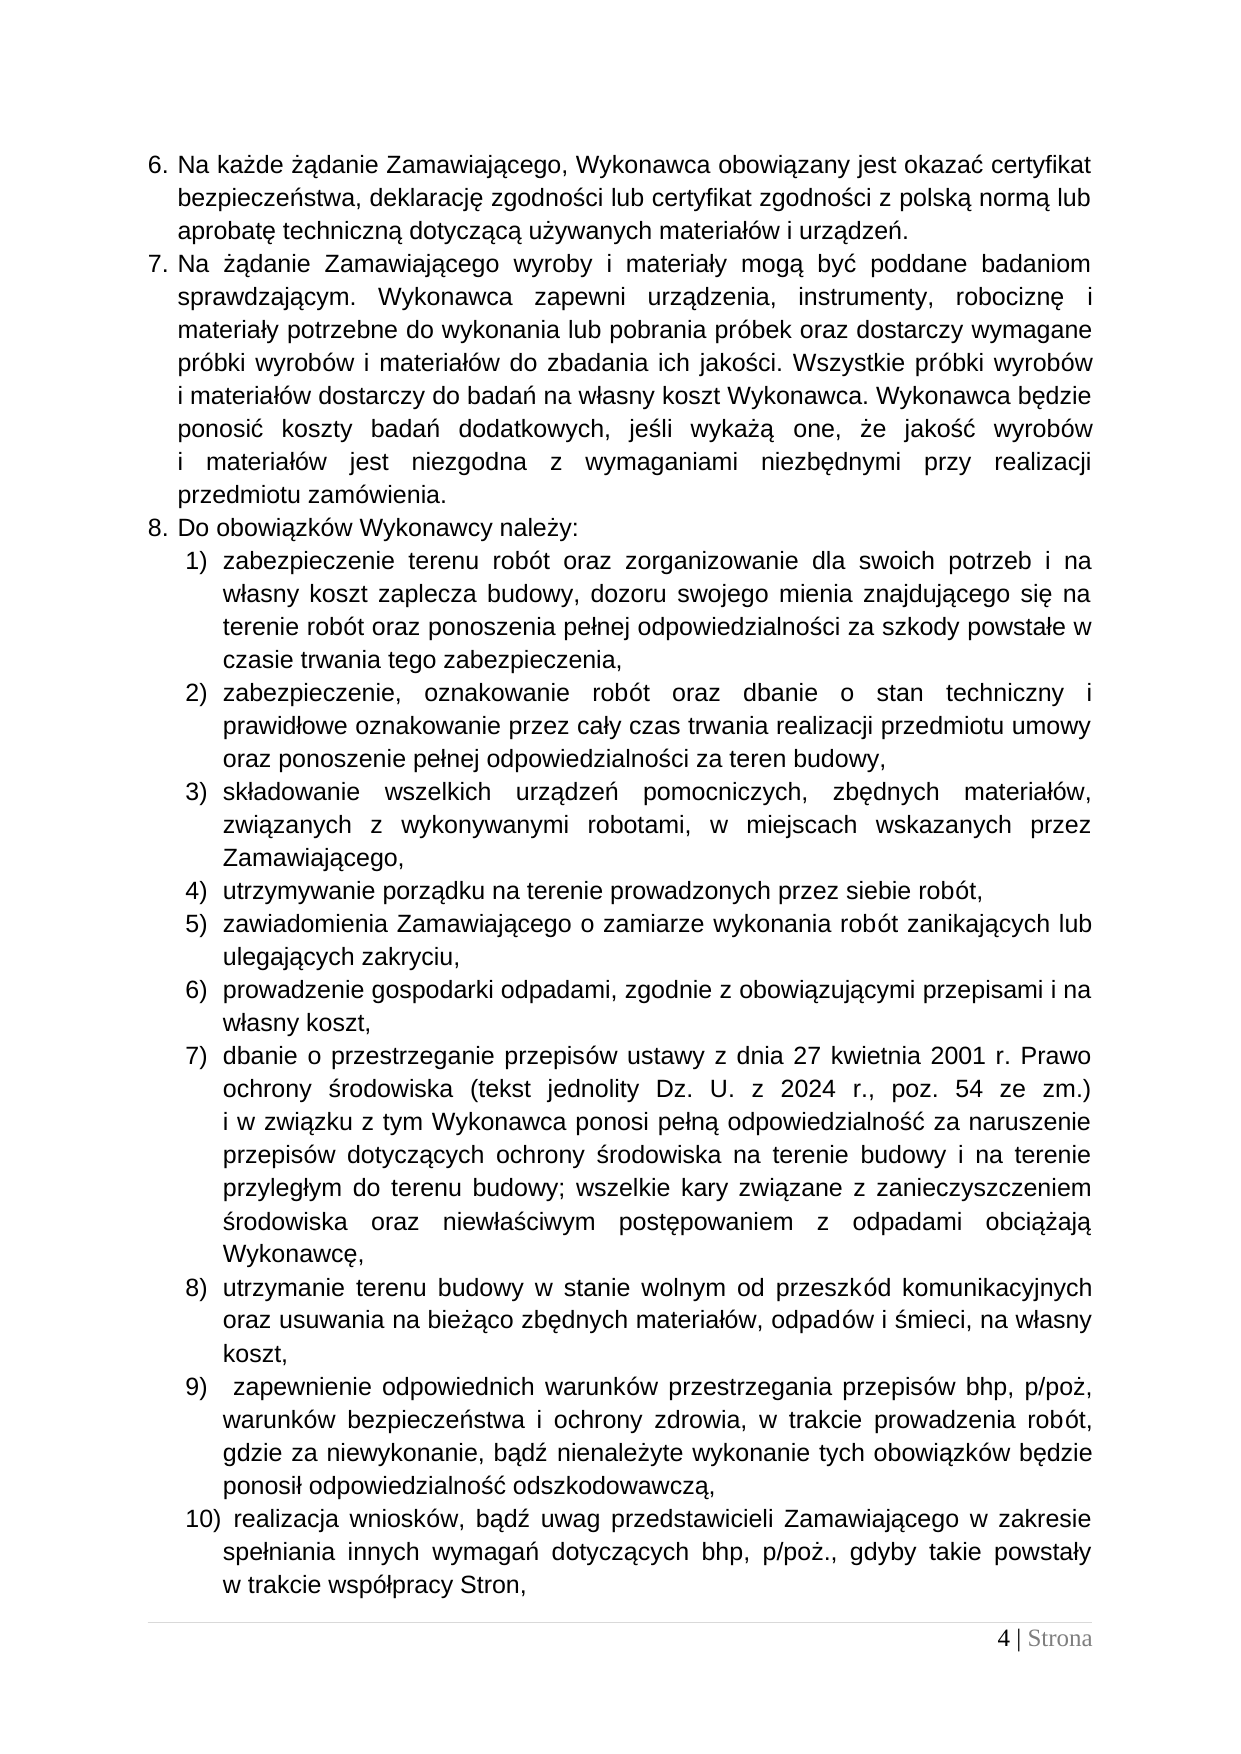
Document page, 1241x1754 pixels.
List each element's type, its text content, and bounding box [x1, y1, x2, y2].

list zabezpieczenie, oznakowanie robót oraz dbanie o stan techniczny i prawidłowe oznakowanie przez cały czas trwania realizacji przedmiotu umowy oraz ponoszenie pełnej odpowiedzialności za teren budowy, [185, 678, 1092, 773]
list zapewnienie odpowiednich warunków przestrzegania przepisów bhp, p/poż, warunków bezpieczeństwa i ochrony zdrowia, w trakcie prowadzenia robót, gdzie za niewykonanie, bądź nienależyte wykonanie tych obowiązków będzie ponosił odpowiedzialność odszkodowawczą, [185, 1372, 1092, 1499]
list Do obowiązków Wykonawcy należy: [148, 513, 1092, 542]
list Na każde żądanie Zamawiającego, Wykonawca obowiązany jest okazać certyfikat bezpieczeństwa, deklarację zgodności lub certyfikat zgodności z polską normą lub aprobatę techniczną dotyczącą używanych materiałów i urządzeń. [148, 150, 1092, 244]
list prowadzenie gospodarki odpadami, zgodnie z obowiązującymi przepisami i na własny koszt, [185, 975, 1092, 1037]
list utrzymanie terenu budowy w stanie wolnym od przeszkód komunikacyjnych oraz usuwania na bieżąco zbędnych materiałów, odpadów i śmieci, na własny koszt, [185, 1272, 1092, 1367]
list dbanie o przestrzeganie przepisów ustawy z dnia 27 kwietnia 2001 r. Prawo ochrony środowiska (tekst jednolity Dz. U. z 2024 r., poz. 54 ze zm.) i w związku z tym Wykonawca ponosi pełną odpowiedzialność za naruszenie przepisów dotyczących ochrony środowiska na terenie budowy i na terenie przyległym do terenu budowy; wszelkie kary związane z zanieczyszczeniem środowiska oraz niewłaściwym postępowaniem z odpadami obciążają Wykonawcę, [185, 1041, 1092, 1268]
list składowanie wszelkich urządzeń pomocniczych, zbędnych materiałów, związanych z wykonywanymi robotami, w miejscach wskazanych przez Zamawiającego, [185, 777, 1092, 872]
list Na żądanie Zamawiającego wyroby i materiały mogą być poddane badaniom sprawdzającym. Wykonawca zapewni urządzenia, instrumenty, robociznę i materiały potrzebne do wykonania lub pobrania próbek oraz dostarczy wymagane próbki wyrobów i materiałów do zbadania ich jakości. Wszystkie próbki wyrobów i materiałów dostarczy do badań na własny koszt Wykonawca. Wykonawca będzie ponosić koszty badań dodatkowych, jeśli wykażą one, że jakość wyrobów i materiałów jest niezgodna z wymaganiami niezbędnymi przy realizacji przedmiotu zamówienia. [148, 249, 1092, 509]
list realizacja wniosków, bądź uwag przedstawicieli Zamawiającego w zakresie spełniania innych wymagań dotyczących bhp, p/poż., gdyby takie powstały w trakcie współpracy Stron, [185, 1504, 1092, 1598]
list zawiadomienia Zamawiającego o zamiarze wykonania robót zanikających lub ulegających zakryciu, [185, 909, 1092, 971]
list zabezpieczenie terenu robót oraz zorganizowanie dla swoich potrzeb i na własny koszt zaplecza budowy, dozoru swojego mienia znajdującego się na terenie robót oraz ponoszenia pełnej odpowiedzialności za szkody powstałe w czasie trwania tego zabezpieczenia, [185, 546, 1092, 674]
list utrzymywanie porządku na terenie prowadzonych przez siebie robót, [185, 876, 1092, 905]
